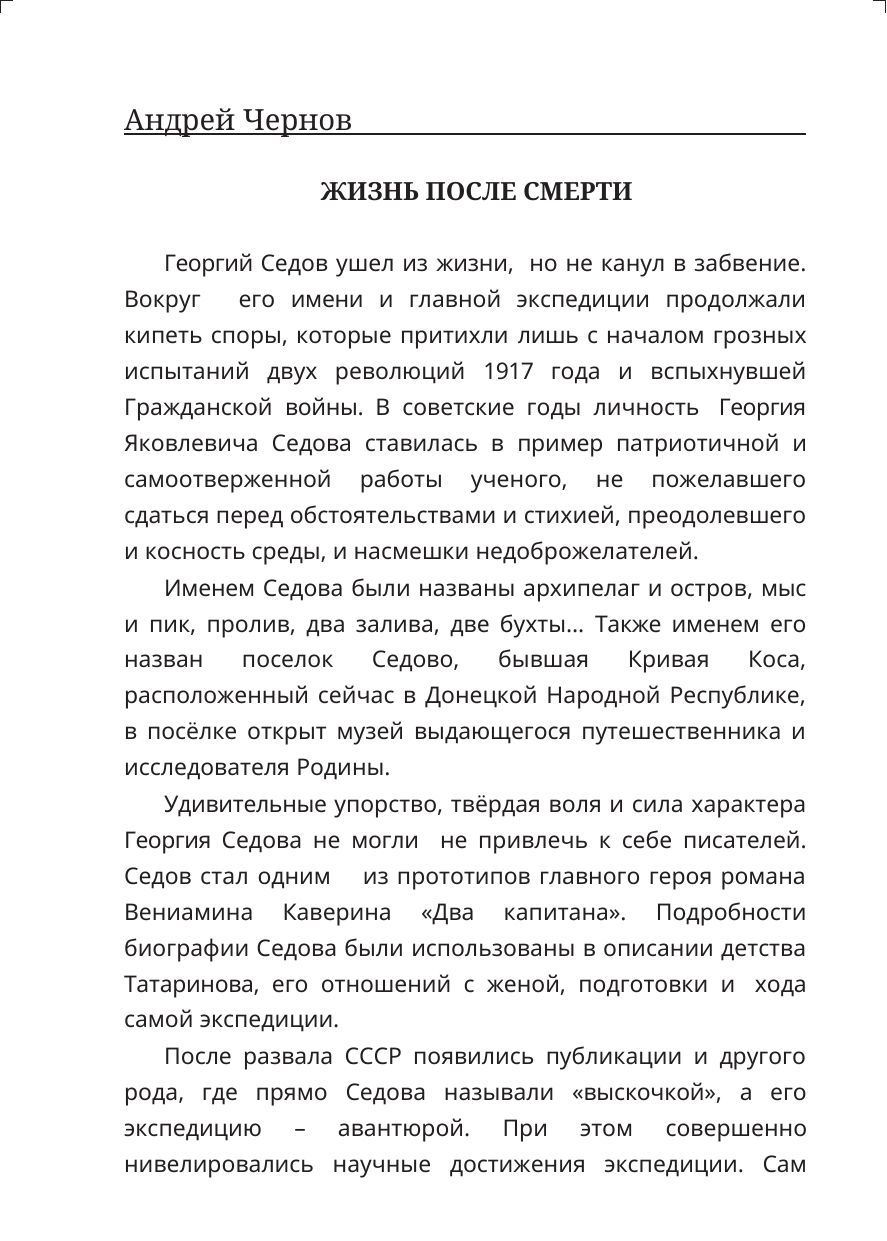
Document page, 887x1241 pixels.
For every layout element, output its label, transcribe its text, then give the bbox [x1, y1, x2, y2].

text Удивительные упорство, твёрдая воля и сила характера Георгия Седова не могли не привлечь к себе писателей. Седов стал одним из прототипов главного героя романа Вениамина Каверина «Два капитана». Подробности биографии Седова были использованы в описании детства Татаринова, его отношений с женой, подготовки и хода самой экспедиции. [124, 788, 807, 1035]
text Георгий Седов ушел из жизни, но не канул в забвение. Вокруг его имени и главной экспедиции продолжали кипеть споры, которые притихли лишь с началом грозных испытаний двух революций 1917 года и вспыхнувшей Гражданской войны. В советские годы личность Георгия Яковлевича Седова ставилась в пример патриотичной и самоотверженной работы ученого, не пожелавшего сдаться перед обстоятельствами и стихией, преодолевшего и косность среды, и насмешки недоброжелателей. [124, 247, 807, 566]
text Именем Седова были названы архипелаг и остров, мыс и пик, пролив, два залива, две бухты… Также именем его назван поселок Седово, бывшая Кривая Коса, расположенный сейчас в Донецкой Народной Республике, в посёлке открыт музей выдающегося путешественника и исследователя Родины. [124, 572, 807, 782]
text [124, 1040, 807, 1179]
subtitle ЖИЗНЬ ПОСЛЕ СМЕРТИ [321, 173, 820, 207]
subtitle Андрей Чернов [124, 99, 820, 139]
